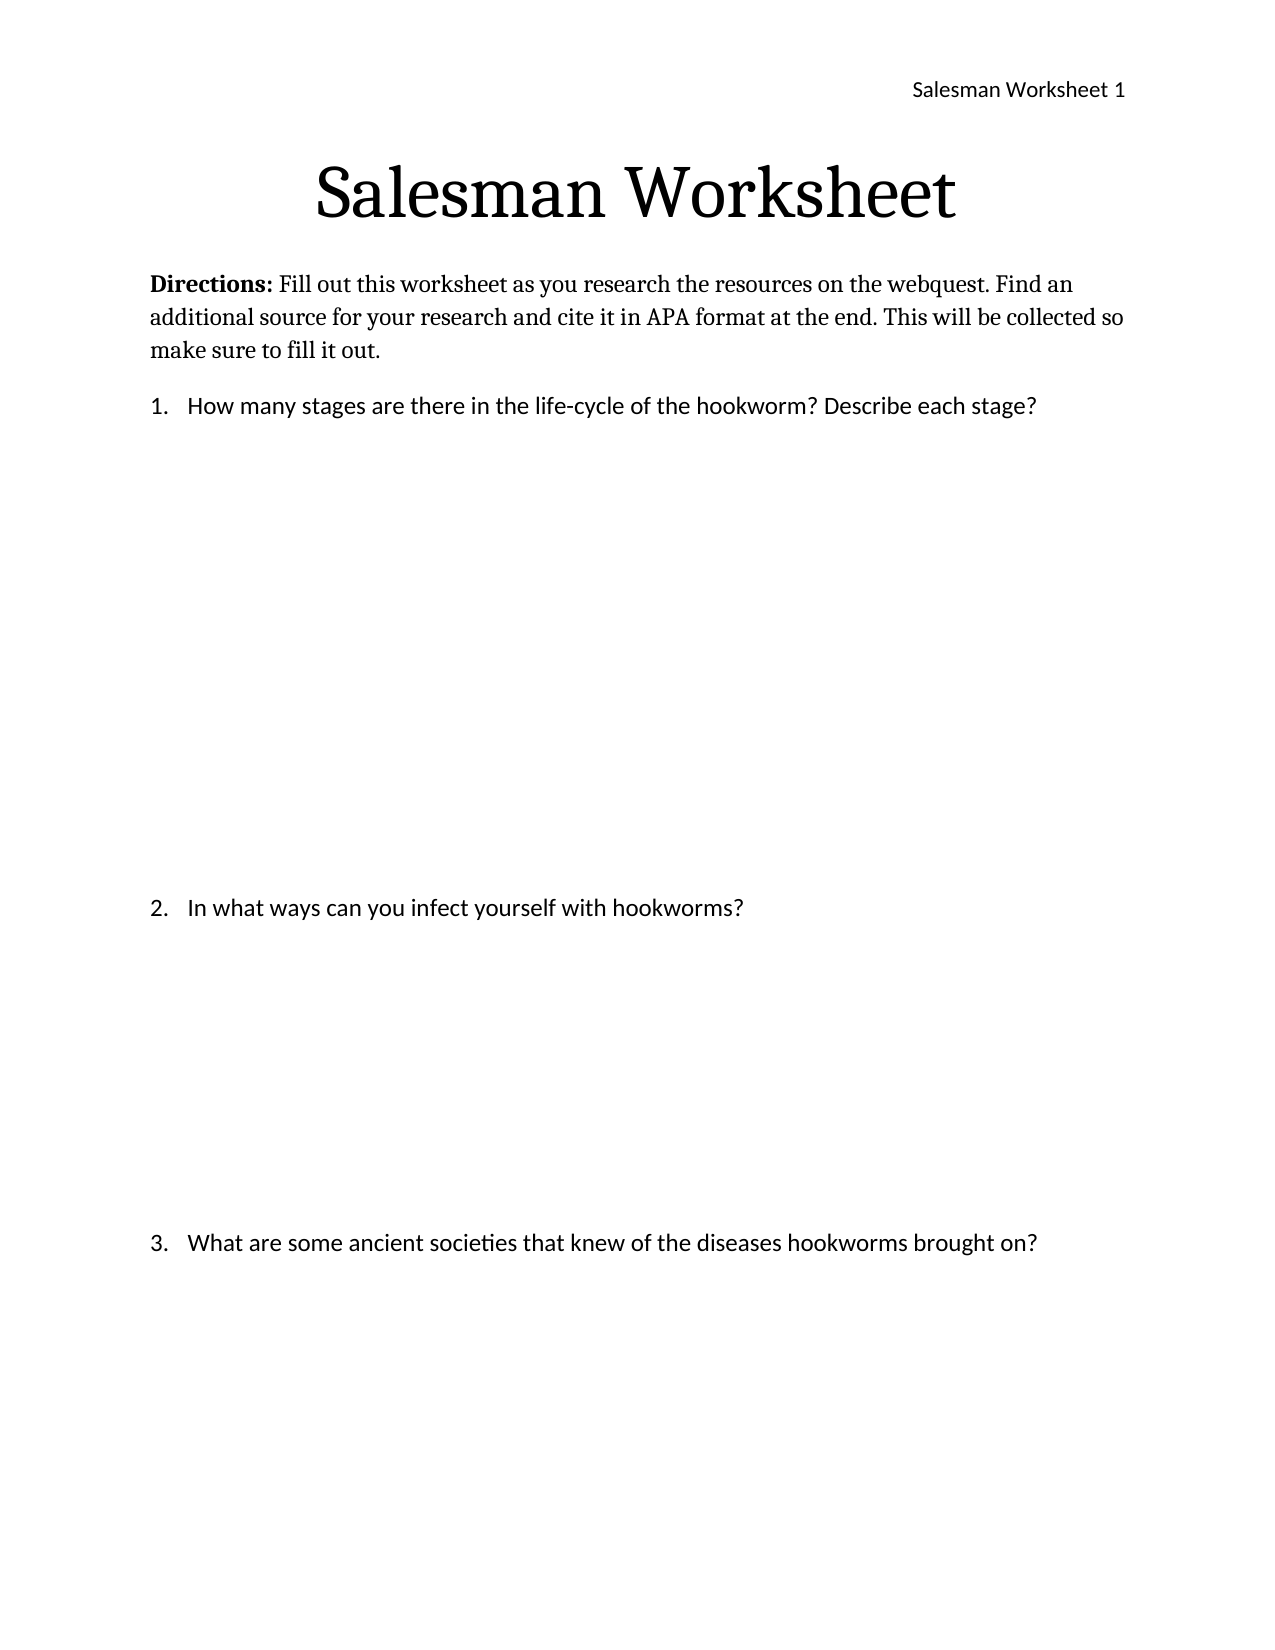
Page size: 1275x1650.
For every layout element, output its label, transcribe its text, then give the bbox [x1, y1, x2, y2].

text Directions: Fill out this worksheet as you research the resources on the webquest. Find an additional source for your research and cite it in APA format at the end. This will be collected so make sure to fill it out. [150, 270, 1125, 365]
list In what ways can you infect yourself with hookworms? [150, 892, 1125, 923]
text Salesman Worksheet [150, 150, 1125, 236]
list What are some ancient societies that knew of the diseases hookworms brought on? [150, 1227, 1125, 1258]
list How many stages are there in the life-cycle of the hookworm? Describe each stage? [150, 390, 1125, 420]
